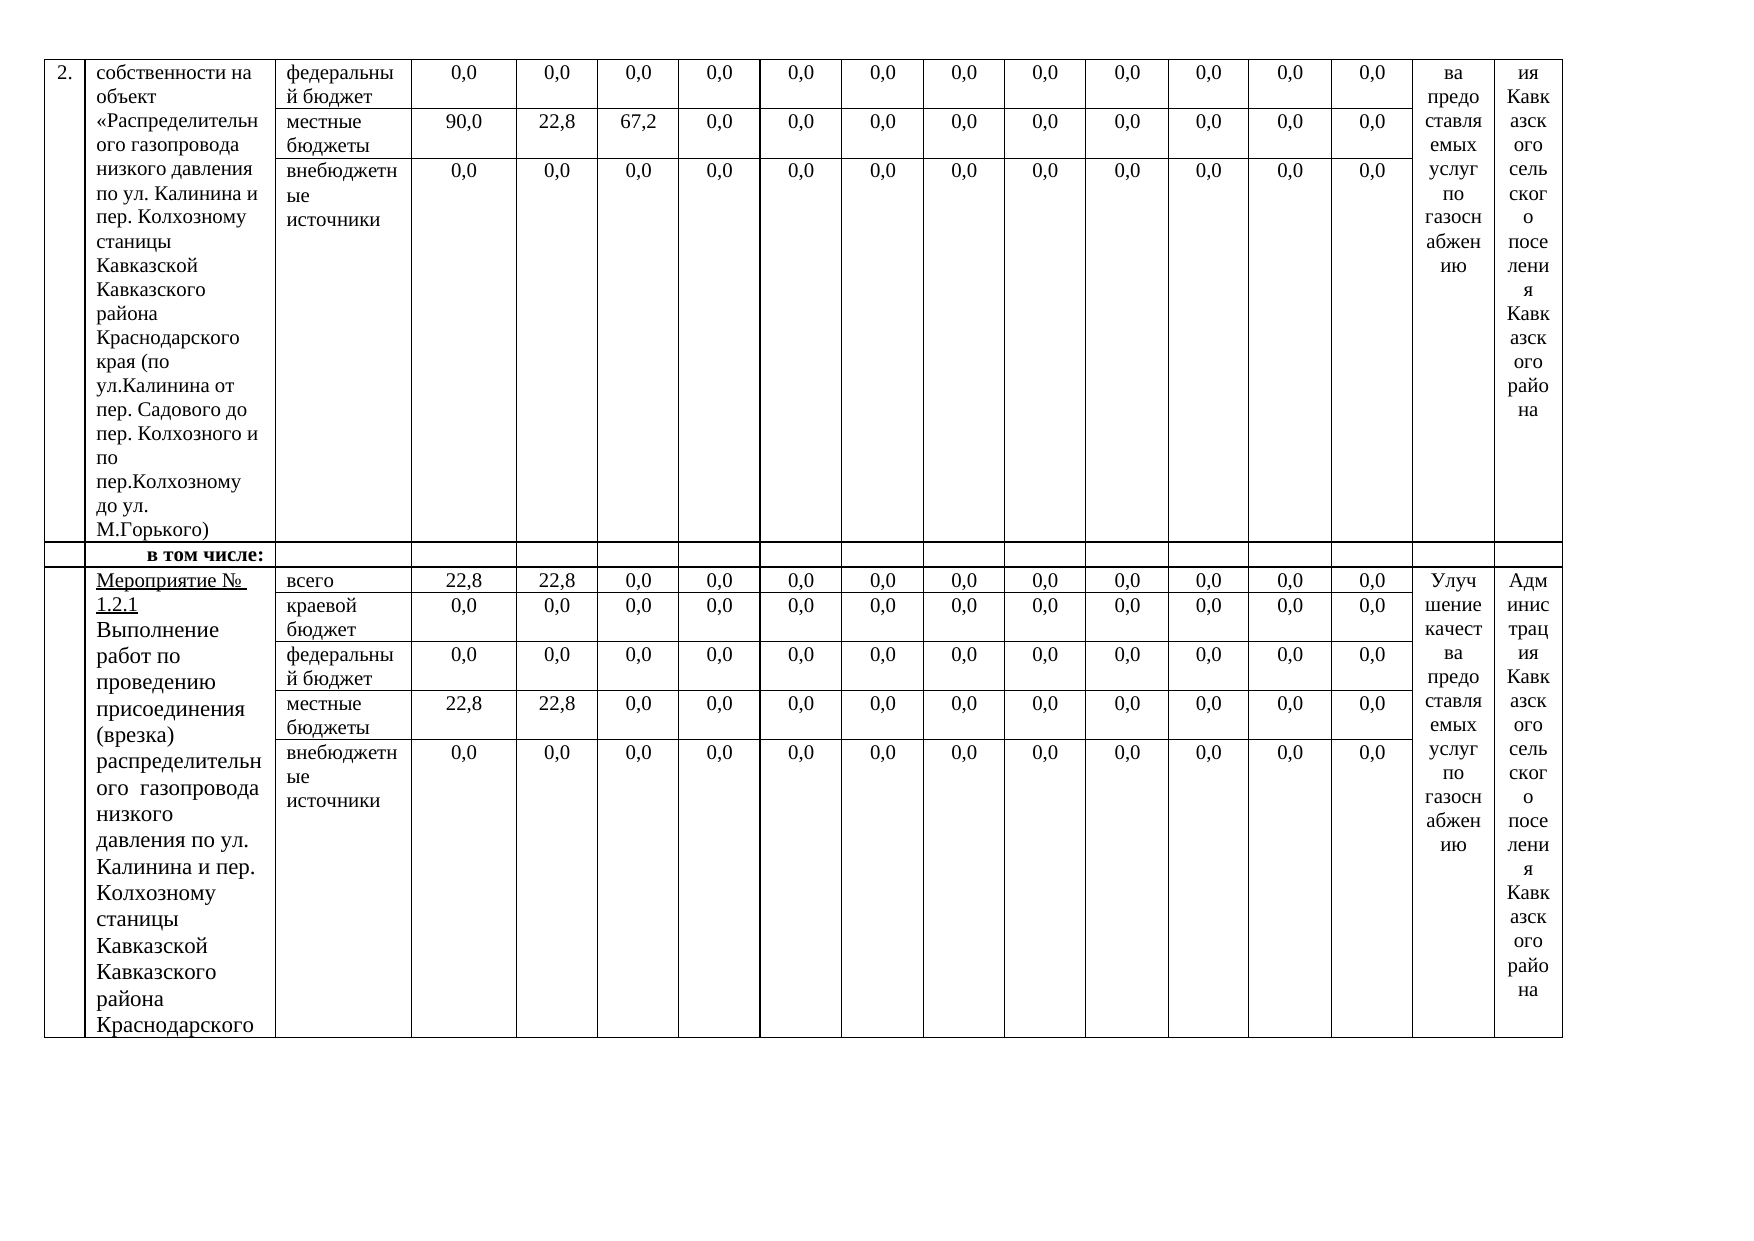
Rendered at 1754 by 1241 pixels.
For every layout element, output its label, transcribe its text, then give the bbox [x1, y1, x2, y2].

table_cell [276, 740, 411, 1037]
table_cell 0,0 [1249, 642, 1331, 690]
table_cell [842, 543, 923, 566]
table_cell 0,0 [1086, 109, 1168, 157]
table_cell федеральный бюджет [276, 60, 411, 108]
table_cell 0,0 [1005, 568, 1085, 592]
table_cell 0,0 [761, 691, 841, 739]
table_cell 0,0 [1005, 593, 1085, 641]
table_cell 0,0 [1332, 593, 1412, 641]
table_cell 0,0 [924, 109, 1004, 157]
table_cell 0,0 [412, 642, 516, 690]
table_cell 0,0 [1086, 60, 1168, 108]
table_cell 0,0 [412, 593, 516, 641]
table_cell 0,0 [1332, 642, 1412, 690]
table_cell 0,0 [1086, 740, 1168, 1037]
table_cell 0,0 [1086, 593, 1168, 641]
table_cell 0,0 [924, 593, 1004, 641]
table_cell 0,0 [924, 568, 1004, 592]
table_cell 0,0 [1249, 593, 1331, 641]
table_cell [924, 543, 1004, 566]
table_cell 0,0 [1086, 691, 1168, 739]
table_cell 0,0 [598, 642, 678, 690]
table_cell 0,0 [412, 60, 516, 108]
table_cell 0,0 [1169, 593, 1248, 641]
table_cell 0,0 [598, 691, 678, 739]
table_cell 0,0 [1249, 568, 1331, 592]
table_cell 0,0 [517, 642, 597, 690]
table_cell 0,0 [842, 593, 923, 641]
table_cell 22,8 [517, 568, 597, 592]
table_cell 0,0 [1169, 60, 1248, 108]
table_cell 0,0 [517, 60, 597, 108]
table_cell [1249, 543, 1331, 566]
table_cell местные бюджеты [276, 691, 411, 739]
table_cell [1086, 543, 1168, 566]
table_cell 0,0 [1249, 60, 1331, 108]
table_cell 0,0 [1086, 642, 1168, 690]
table_cell 0,0 [761, 109, 841, 157]
table_cell 0,0 [924, 740, 1004, 1037]
table_cell 0,0 [761, 159, 841, 541]
table_cell 0,0 [1169, 642, 1248, 690]
table_cell 0,0 [598, 159, 678, 541]
table_cell 0,0 [1005, 159, 1085, 541]
table_cell 0,0 [1249, 691, 1331, 739]
table_cell 0,0 [1005, 740, 1085, 1037]
table_cell 0,0 [842, 740, 923, 1037]
table_cell 0,0 [842, 568, 923, 592]
table_cell 0,0 [1086, 568, 1168, 592]
table_cell 0,0 [842, 109, 923, 157]
table_cell 22,8 [517, 109, 597, 157]
table_cell 0,0 [842, 642, 923, 690]
table_cell 0,0 [679, 109, 759, 157]
table_cell 0,0 [842, 60, 923, 108]
table_cell всего [276, 568, 411, 592]
table_cell 0,0 [598, 60, 678, 108]
table_cell 0,0 [761, 593, 841, 641]
table_cell [276, 543, 411, 566]
table_cell 0,0 [1005, 642, 1085, 690]
table_cell 0,0 [1332, 740, 1412, 1037]
table_cell 0,0 [924, 159, 1004, 541]
table_cell [1495, 543, 1562, 566]
table_cell 0,0 [679, 642, 759, 690]
table_cell 0,0 [1332, 159, 1412, 541]
table_cell 0,0 [761, 60, 841, 108]
table_cell федеральный бюджет [276, 642, 411, 690]
table_cell 90,0 [412, 109, 516, 157]
table_cell 0,0 [1169, 159, 1248, 541]
table_cell 0,0 [1086, 159, 1168, 541]
table_cell [45, 568, 84, 1037]
table_cell местные бюджеты [276, 109, 411, 157]
table_cell 0,0 [679, 159, 759, 541]
table_cell 0,0 [761, 642, 841, 690]
table_cell [1413, 543, 1494, 566]
table_cell 0,0 [517, 593, 597, 641]
table_cell 0,0 [1169, 691, 1248, 739]
table_cell 22,8 [412, 691, 516, 739]
table_cell [1332, 543, 1412, 566]
table_cell 0,0 [412, 159, 516, 541]
table_cell 0,0 [1169, 568, 1248, 592]
table_cell [412, 543, 516, 566]
table_cell 0,0 [842, 159, 923, 541]
table_cell [1169, 543, 1248, 566]
table_cell 0,0 [924, 691, 1004, 739]
table_cell 22,8 [517, 691, 597, 739]
table_cell [517, 543, 597, 566]
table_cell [1495, 568, 1562, 1037]
table_cell 67,2 [598, 109, 678, 157]
table_cell 0,0 [1332, 691, 1412, 739]
table_cell 0,0 [1332, 568, 1412, 592]
table_cell внебюджетные источники [276, 159, 411, 541]
table_cell [1005, 543, 1085, 566]
table_cell [45, 543, 84, 566]
table_cell [761, 543, 841, 566]
table_cell 0,0 [1005, 691, 1085, 739]
table_cell в том числе: [86, 543, 275, 566]
table_cell [679, 543, 759, 566]
table_cell 0,0 [679, 593, 759, 641]
table_cell 0,0 [598, 593, 678, 641]
table_cell 0,0 [1249, 740, 1331, 1037]
table_cell краевой бюджет [276, 593, 411, 641]
table_cell 0,0 [1249, 109, 1331, 157]
table_cell 0,0 [1332, 60, 1412, 108]
table_cell 0,0 [842, 691, 923, 739]
table_cell 0,0 [1005, 109, 1085, 157]
table_cell 0,0 [598, 740, 678, 1037]
table_cell [598, 543, 678, 566]
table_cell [1413, 568, 1494, 1037]
table_cell 0,0 [412, 740, 516, 1037]
table_cell 0,0 [679, 691, 759, 739]
table_cell 0,0 [761, 568, 841, 592]
table_cell 0,0 [1169, 740, 1248, 1037]
table_cell Мероприятие № 1.2.1 Выполнение работ по проведению присоединения (врезка) распределительного газопровода низкого давления по ул. Калинина и пер. Колхозному станицы Кавказской Кавказского района Краснодарского края (по ул.Калинина от пер. Садового до пер. Колхозного и по пер.Колхозному до ул.М.Горького) [86, 568, 275, 1037]
table_cell 0,0 [924, 642, 1004, 690]
table_cell 0,0 [924, 60, 1004, 108]
table_cell 0,0 [679, 740, 759, 1037]
table_cell 0,0 [517, 159, 597, 541]
table_cell 0,0 [1169, 109, 1248, 157]
table_cell 0,0 [679, 568, 759, 592]
table_cell 22,8 [412, 568, 516, 592]
table_cell 0,0 [1332, 109, 1412, 157]
table_cell 0,0 [761, 740, 841, 1037]
table_cell 0,0 [679, 60, 759, 108]
table_cell 0,0 [1249, 159, 1331, 541]
table_cell 0,0 [1005, 60, 1085, 108]
table_cell 0,0 [517, 740, 597, 1037]
table_cell 0,0 [598, 568, 678, 592]
